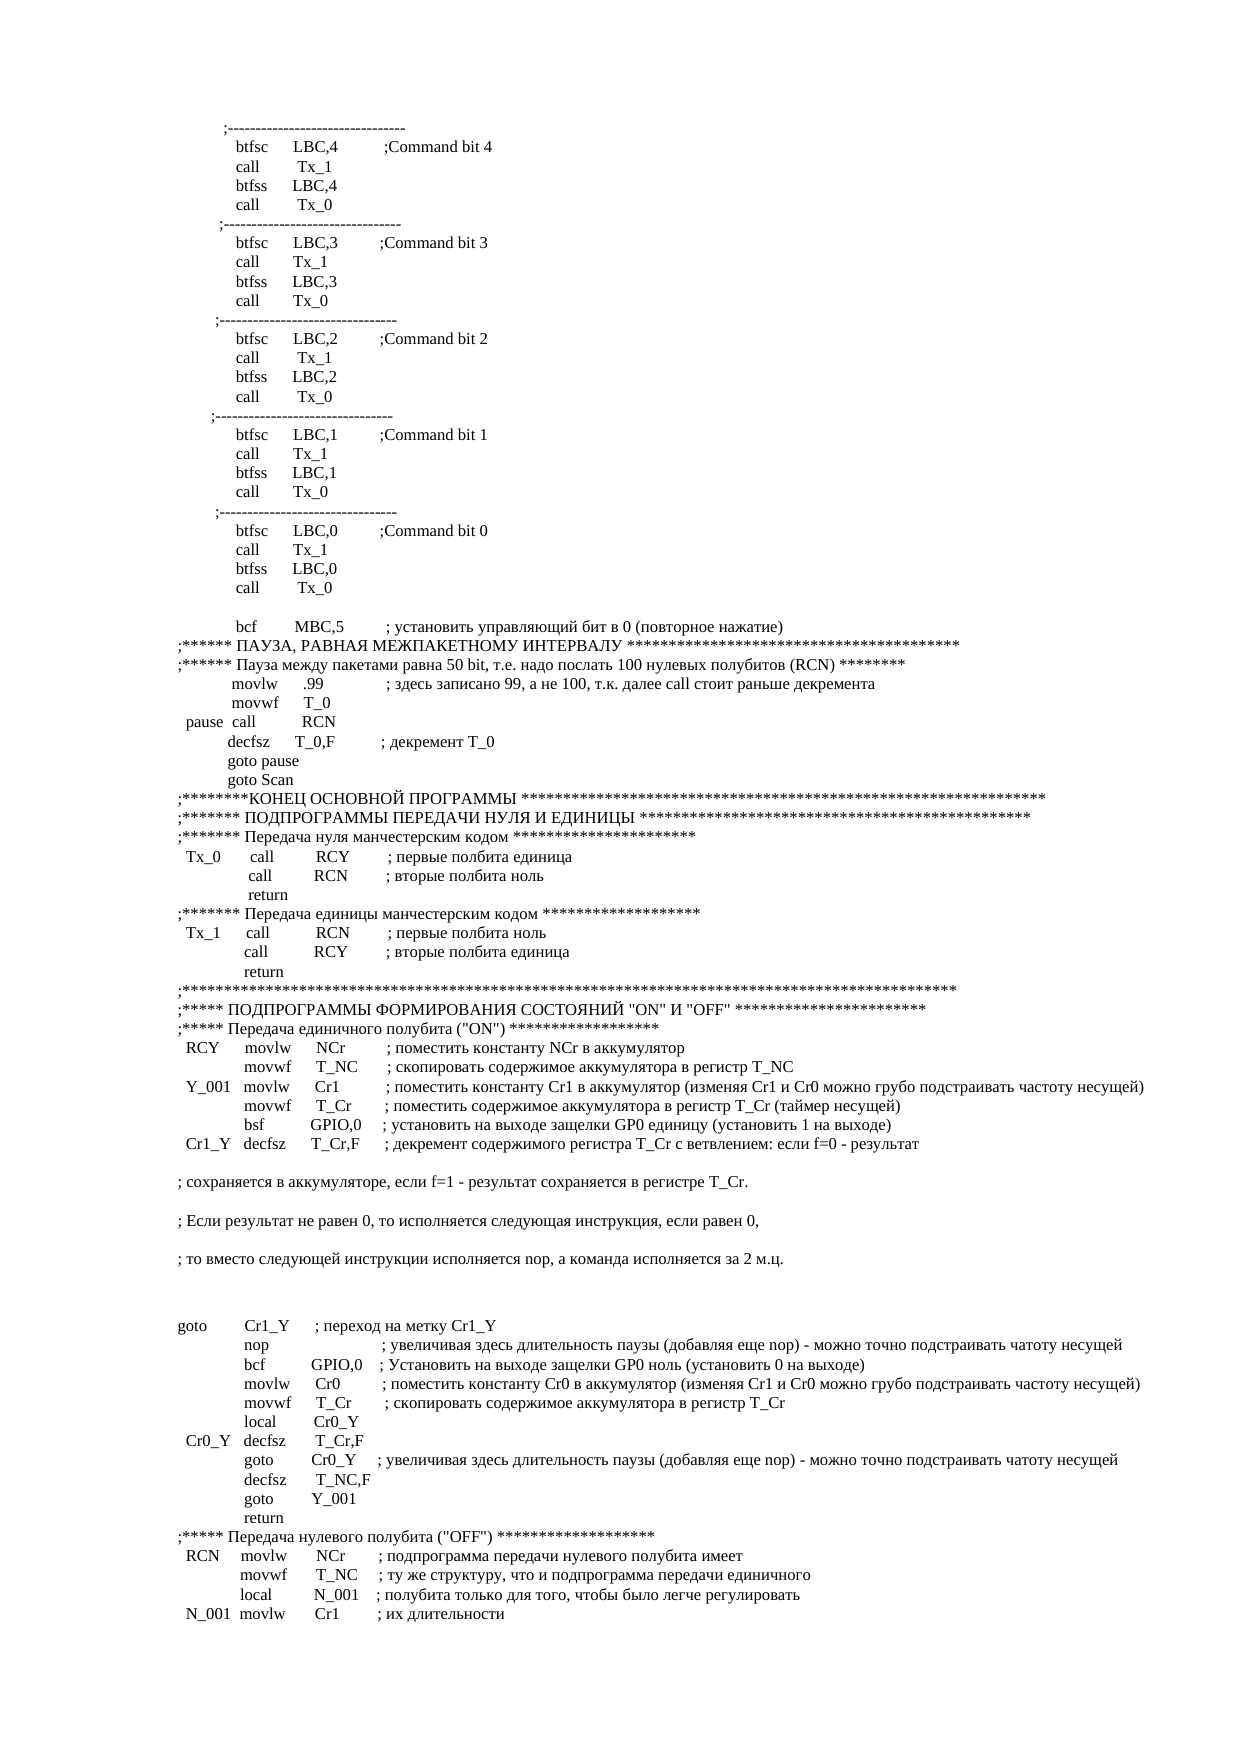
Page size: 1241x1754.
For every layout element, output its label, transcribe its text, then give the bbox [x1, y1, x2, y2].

text ;******* Передача нуля манчестерским кодом ********************** [177, 827, 1152, 846]
text decfsz T_0,F ; декремент T_0 [177, 731, 1152, 751]
text movwf T_NC ; ту же структуру, что и подпрограмма передачи единичного [177, 1565, 1152, 1584]
text ;********************************************************************************************* [177, 981, 1152, 1000]
text movwf T_NC ; скопировать содержимое аккумулятора в регистр T_NC [177, 1057, 1152, 1076]
text goto pause [177, 751, 1152, 770]
text btfss LBC,1 [177, 463, 1152, 482]
text bcf MBC,5 ; установить управляющий бит в 0 (повторное нажатие) [177, 616, 1152, 636]
text goto Y_001 [177, 1488, 1152, 1508]
text Tx_0 call RCY ; первые полбита единица [177, 846, 1152, 866]
text N_001 movlw Cr1 ; их длительности [177, 1603, 1152, 1623]
text ;******* Передача единицы манчестерским кодом ******************* [177, 904, 1152, 923]
text ; то вместо следующей инструкции исполняется nop, а команда исполняется за 2 м.ц. [177, 1249, 1152, 1268]
text return [177, 961, 1152, 981]
text btfss LBC,2 [177, 367, 1152, 386]
text call Tx_0 [177, 386, 1152, 406]
text pause call RCN [177, 712, 1152, 731]
text ;-------------------------------- [177, 214, 1152, 233]
text movlw .99 ; здесь записано 99, а не 100, т.к. далее call стоит раньше декремента [177, 674, 1152, 693]
text ; сохраняется в аккумуляторе, если f=1 - результат сохраняется в регистре T_Cr. [177, 1172, 1152, 1191]
text Cr0_Y decfsz T_Cr,F [177, 1431, 1152, 1450]
text ;-------------------------------- [177, 118, 1152, 137]
text ;-------------------------------- [177, 310, 1152, 329]
text Cr1_Y decfsz T_Cr,F ; декремент содержимого регистра T_Cr с ветвлением: если f=0 - результат [177, 1134, 1152, 1153]
text ;***** Передача единичного полубита ("ON") ****************** [177, 1019, 1152, 1038]
text movlw Cr0 ; поместить константу Cr0 в аккумулятор (изменяя Cr1 и Cr0 можно грубо подстраивать частоту несущей) [177, 1373, 1152, 1393]
text return [177, 1508, 1152, 1527]
text ; Если результат не равен 0, то исполняется следующая инструкция, если равен 0, [177, 1211, 1152, 1230]
text nop ; увеличивая здесь длительность паузы (добавляя еще nop) - можно точно подстраивать чатоту несущей [177, 1335, 1152, 1354]
text bsf GPIO,0 ; установить на выходе защелки GP0 единицу (установить 1 на выходе) [177, 1115, 1152, 1134]
text local Cr0_Y [177, 1412, 1152, 1431]
text btfsc LBC,4 ;Command bit 4 [177, 137, 1152, 156]
text RCN movlw NCr ; подпрограмма передачи нулевого полубита имеет [177, 1546, 1152, 1565]
text decfsz T_NC,F [177, 1469, 1152, 1488]
text call Tx_1 [177, 540, 1152, 559]
text call Tx_0 [177, 291, 1152, 310]
text btfsc LBC,2 ;Command bit 2 [177, 329, 1152, 348]
text btfsc LBC,3 ;Command bit 3 [177, 233, 1152, 252]
text movwf T_Cr ; скопировать содержимое аккумулятора в регистр T_Cr [177, 1393, 1152, 1412]
text btfss LBC,0 [177, 559, 1152, 578]
text ;****** Пауза между пакетами равна 50 bit, т.е. надо послать 100 нулевых полубитов (RCN) ******** [177, 655, 1152, 674]
text ;****** ПАУЗА, РАВНАЯ МЕЖПАКЕТНОМУ ИНТЕРВАЛУ **************************************** [177, 636, 1152, 655]
text movwf T_0 [177, 693, 1152, 712]
text call Tx_0 [177, 482, 1152, 501]
text local N_001 ; полубита только для того, чтобы было легче регулировать [177, 1584, 1152, 1603]
text movwf T_Cr ; поместить содержимое аккумулятора в регистр T_Cr (таймер несущей) [177, 1096, 1152, 1115]
text ;***** ПОДПРОГРАММЫ ФОРМИРОВАНИЯ СОСТОЯНИЙ "ON" И "OFF" *********************** [177, 1000, 1152, 1019]
text call Tx_1 [177, 252, 1152, 271]
text ;***** Передача нулевого полубита ("OFF") ******************* [177, 1527, 1152, 1546]
text goto Cr0_Y ; увеличивая здесь длительность паузы (добавляя еще nop) - можно точно подстраивать чатоту несущей [177, 1450, 1152, 1469]
text bcf GPIO,0 ; Установить на выходе защелки GP0 ноль (установить 0 на выходе) [177, 1354, 1152, 1373]
text call Tx_0 [177, 578, 1152, 597]
text call Tx_1 [177, 444, 1152, 463]
text btfsc LBC,1 ;Command bit 1 [177, 425, 1152, 444]
text btfsc LBC,0 ;Command bit 0 [177, 521, 1152, 540]
text Y_001 movlw Cr1 ; поместить константу Cr1 в аккумулятор (изменяя Cr1 и Cr0 можно грубо подстраивать частоту несущей) [177, 1076, 1152, 1096]
text call RCY ; вторые полбита единица [177, 942, 1152, 961]
text call Tx_1 [177, 348, 1152, 367]
text btfss LBC,4 [177, 176, 1152, 195]
text goto Scan [177, 770, 1152, 789]
text ;-------------------------------- [177, 501, 1152, 521]
text call Tx_0 [177, 195, 1152, 214]
text RCY movlw NCr ; поместить константу NCr в аккумулятор [177, 1038, 1152, 1057]
text btfss LBC,3 [177, 271, 1152, 291]
text ;******* ПОДПРОГРАММЫ ПЕРЕДАЧИ НУЛЯ И ЕДИНИЦЫ *********************************************** [177, 808, 1152, 827]
text call RCN ; вторые полбита ноль [177, 866, 1152, 885]
text Tx_1 call RCN ; первые полбита ноль [177, 923, 1152, 942]
text ;-------------------------------- [177, 406, 1152, 425]
text goto Cr1_Y ; переход на метку Cr1_Y [177, 1316, 1152, 1335]
text ;********КОНЕЦ ОСНОВНОЙ ПРОГРАММЫ *************************************************************** [177, 789, 1152, 808]
text return [177, 885, 1152, 904]
text call Tx_1 [177, 156, 1152, 176]
